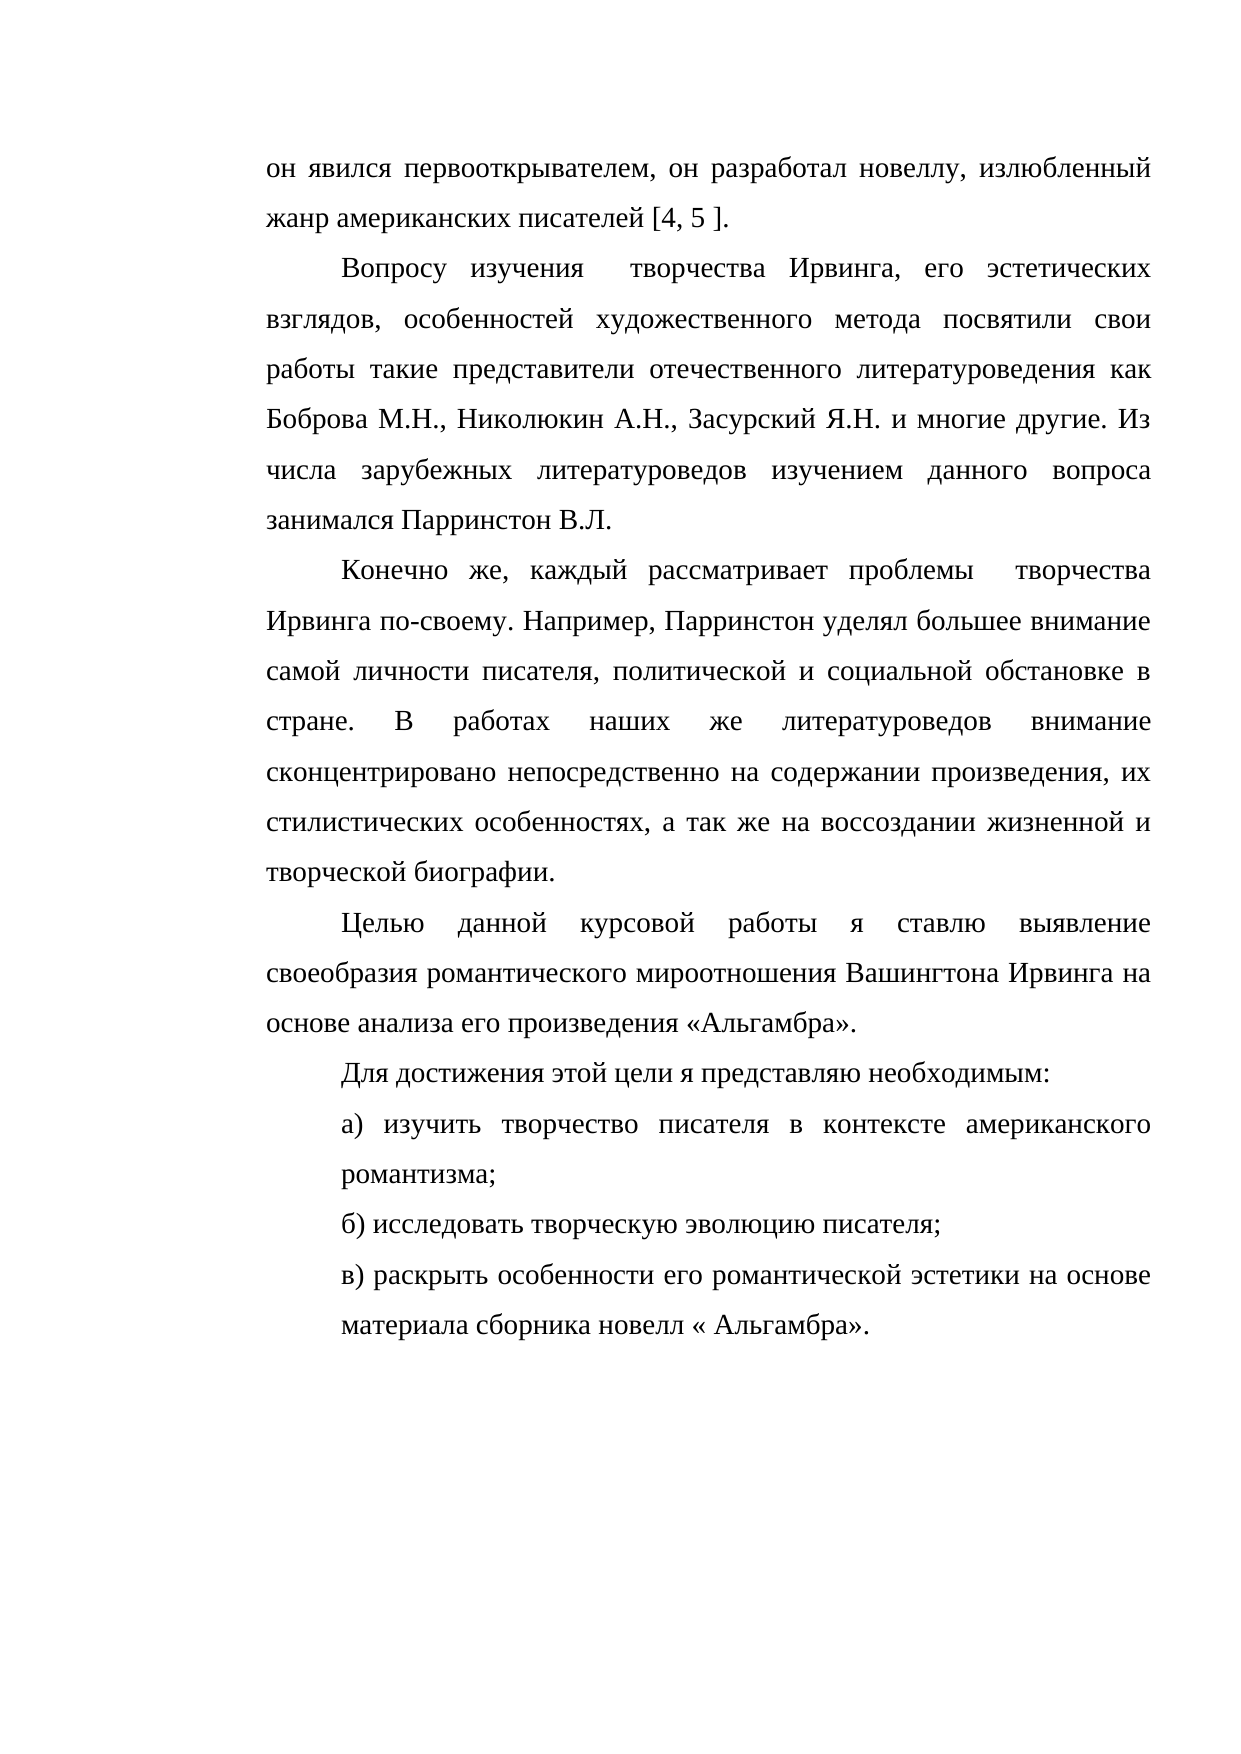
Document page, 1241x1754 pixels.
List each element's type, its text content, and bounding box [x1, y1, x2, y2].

text б) исследовать творческую эволюцию писателя; [266, 1207, 1152, 1240]
text Конечно же, каждый рассматривает проблемы творчества Ирвинга по-своему. Например, Парринстон уделял большее внимание самой личности писателя, политической и социальной обстановке в стране. В работах наших же литературоведов внимание сконцентрировано непосредственно на содержании произведения, их стилистических особенностях, а так же на воссоздании жизненной и творческой биографии. [266, 552, 1152, 888]
text Вопросу изучения творчества Ирвинга, его эстетических взглядов, особенностей художественного метода посвятили свои работы такие представители отечественного литературоведения как Боброва М.Н., Николюкин А.Н., Засурский Я.Н. и многие другие. Из числа зарубежных литературоведов изучением данного вопроса занимался Парринстон В.Л. [266, 251, 1152, 536]
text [266, 150, 1152, 234]
text Целью данной курсовой работы я ставлю выявление своеобразия романтического мироотношения Вашингтона Ирвинга на основе анализа его произведения «Альгамбра». [266, 905, 1152, 1039]
text в) раскрыть особенности его романтической эстетики на основе материала сборника новелл « Альгамбра». [341, 1257, 1152, 1341]
text Для достижения этой цели я представляю необходимым: [266, 1056, 1152, 1089]
text а) изучить творчество писателя в контексте американского романтизма; [341, 1106, 1152, 1190]
